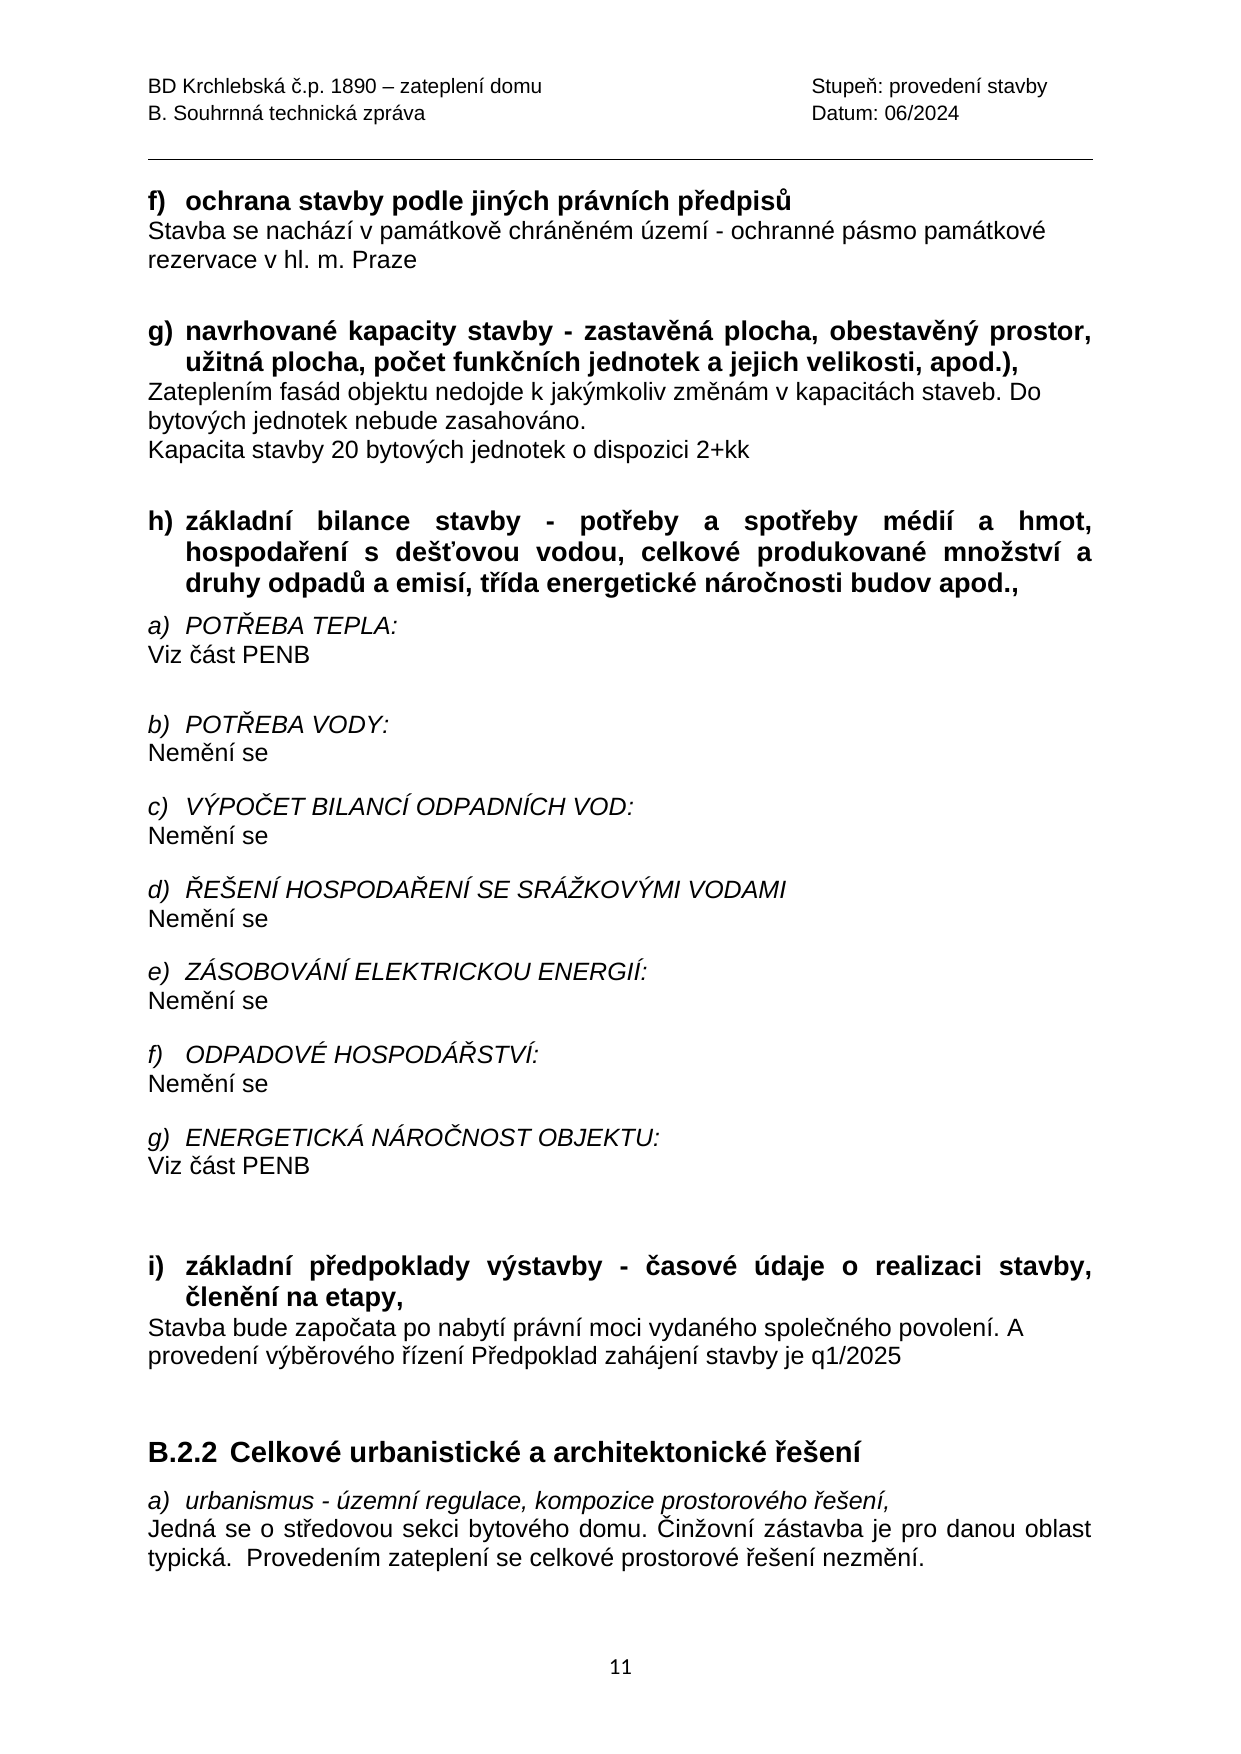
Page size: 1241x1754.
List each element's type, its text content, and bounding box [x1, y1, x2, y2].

subtitle urbanismus - územní regulace, kompozice prostorového řešení, [148, 1486, 1093, 1514]
text Nemění se [148, 903, 1093, 932]
subtitle ODPADOVÉ HOSPODÁŘSTVÍ: [148, 1040, 1093, 1069]
subtitle ZÁSOBOVÁNÍ ELEKTRICKOU ENERGIÍ: [148, 957, 1093, 986]
text Stavba se nachází v památkově chráněném území - ochranné pásmo památkové rezervace v hl. m. Praze [148, 216, 1093, 273]
subtitle POTŘEBA TEPLA: [148, 611, 1093, 639]
text Stavba bude započata po nabytí právní moci vydaného společného povolení. A provedení výběrového řízení Předpoklad zahájení stavby je q1/2025 [148, 1313, 1093, 1370]
text Viz část PENB [148, 1151, 1093, 1180]
text Nemění se [148, 821, 1093, 850]
text Nemění se [148, 986, 1093, 1015]
text Zateplením fasád objektu nedojde k jakýmkoliv změnám v kapacitách staveb. Do bytových jednotek nebude zasahováno. [148, 377, 1093, 434]
text Kapacita stavby 20 bytových jednotek o dispozici 2+kk [148, 434, 1093, 463]
subtitle POTŘEBA VODY: [148, 709, 1093, 738]
text navrhované kapacity stavby - zastavěná plocha, obestavěný prostor, užitná plocha, počet funkčních jednotek a jejich velikosti, apod.), [148, 314, 1093, 377]
text Jedná se o středovou sekci bytového domu. Činžovní zástavba je pro danou oblast typická. Provedením zateplení se celkové prostorové řešení nezmění. [148, 1514, 1093, 1572]
text Nemění se [148, 738, 1093, 767]
text ochrana stavby podle jiných právních předpisů [148, 184, 1093, 216]
subtitle VÝPOČET BILANCÍ ODPADNÍCH VOD: [148, 792, 1093, 821]
text základní bilance stavby - potřeby a spotřeby médií a hmot, hospodaření s dešťovou vodou, celkové produkované množství a druhy odpadů a emisí, třída energetické náročnosti budov apod., [148, 504, 1093, 598]
subtitle ENERGETICKÁ NÁROČNOST OBJEKTU: [148, 1123, 1093, 1151]
text Nemění se [148, 1069, 1093, 1097]
subtitle ŘEŠENÍ HOSPODAŘENÍ SE SRÁŽKOVÝMI VODAMI [148, 875, 1093, 903]
text Viz část PENB [148, 639, 1093, 668]
subtitle B.2.2 Celkové urbanistické a architektonické řešení [148, 1435, 1093, 1468]
text základní předpoklady výstavby - časové údaje o realizaci stavby, členění na etapy, [148, 1250, 1093, 1313]
